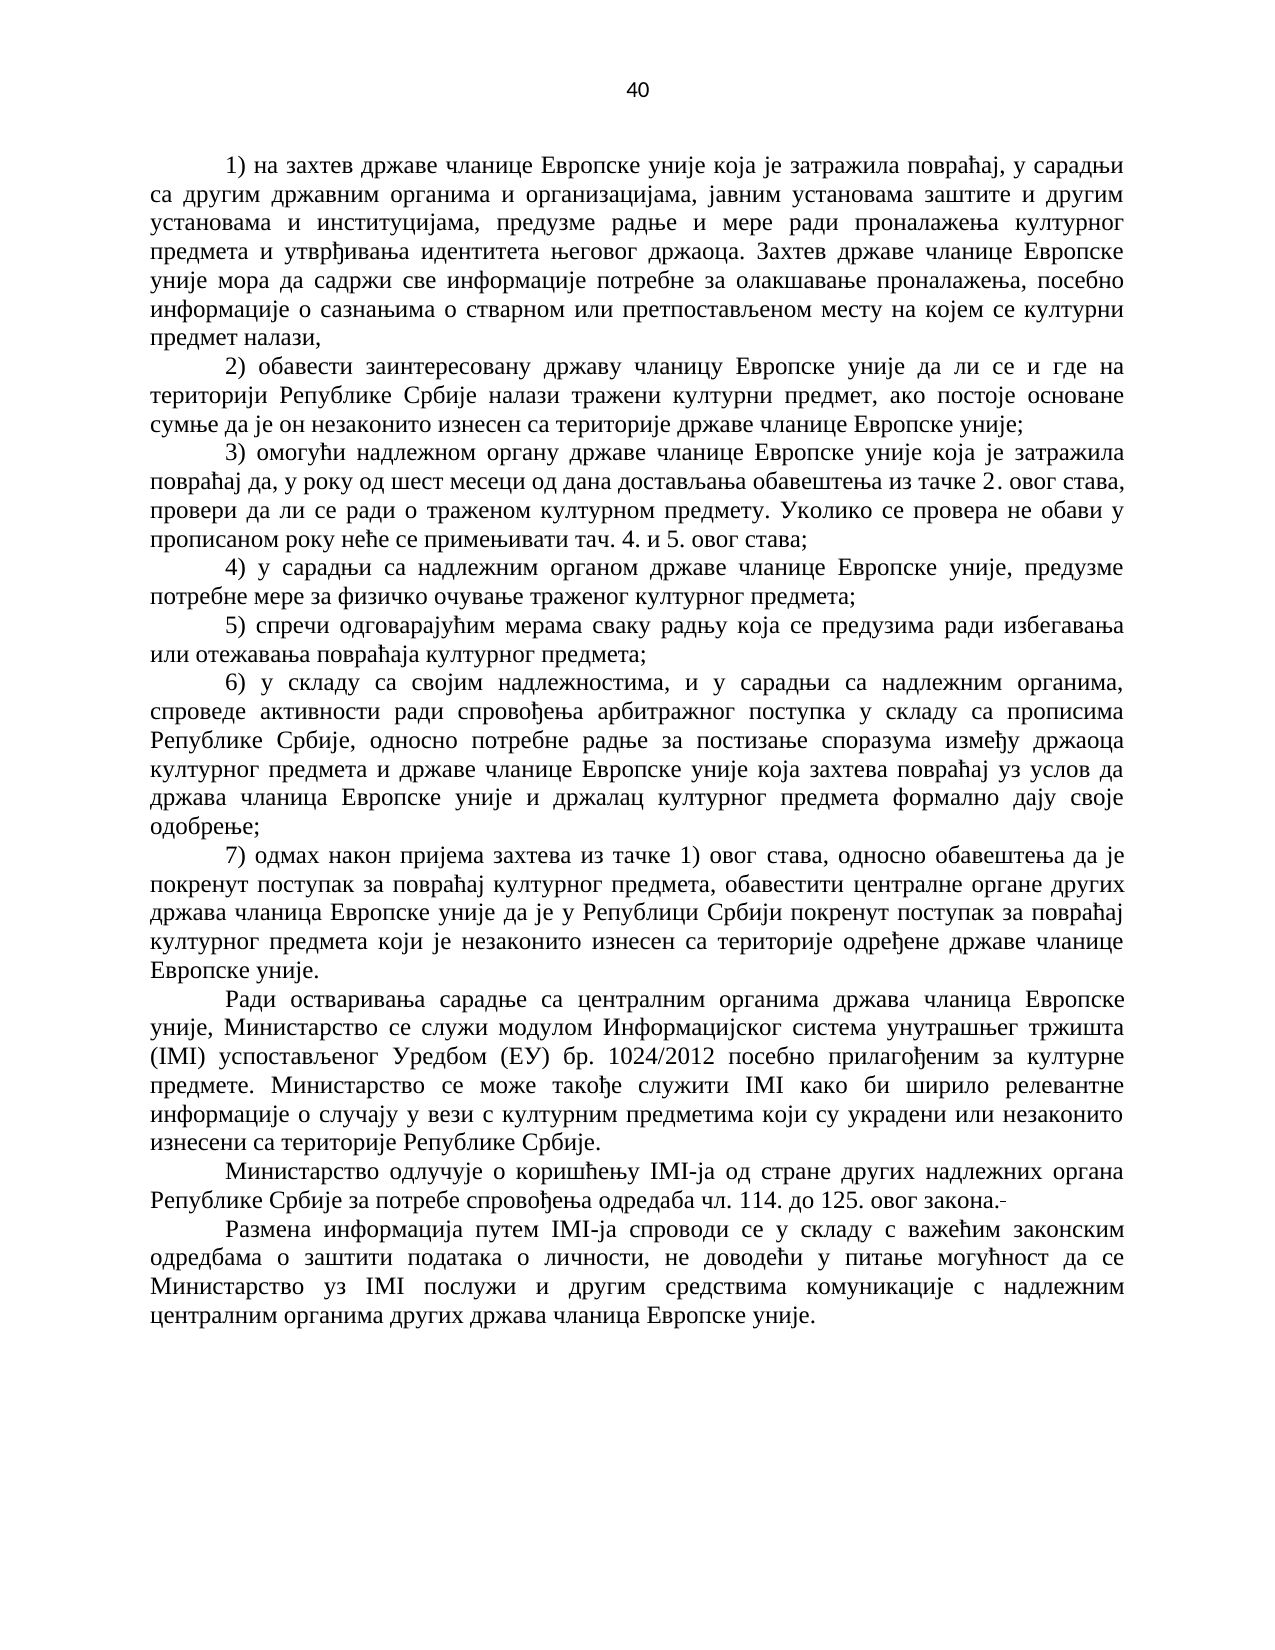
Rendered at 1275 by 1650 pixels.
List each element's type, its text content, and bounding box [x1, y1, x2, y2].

text Министарство одлучује о коришћењу IMI-ја од стране других надлежних органа Републике Србије за потребе спровођења одредаба чл. 114. до 125. овог закона. [150, 1156, 1125, 1214]
text Размена информација путем IMI-ја спроводи се у складу с важећим законским одредбама о заштити података о личности, не доводећи у питање могућност да се Министарство уз IMI послужи и другим средствима комуникације с надлежним централним органима других држава чланица Европске уније. [150, 1214, 1125, 1329]
text 7) одмах након пријема захтева из тачке 1) овог става, односно обавештења да је покренут поступак за повраћај културног предмета, обавестити централне органе других држава чланица Европске уније да је у Републици Србији покренут поступак за повраћај културног предмета који је незаконито изнесен са територије одређене државе чланице Европске уније. [150, 840, 1125, 984]
text 6) у складу са својим надлежностима, и у сарадњи са надлежним органима, спроведе активности ради спровођења арбитражног поступка у складу са прописима Републике Србије, односно потребне радње за постизање споразума између држаоца културног предмета и државе чланице Европске уније која захтева повраћај уз услов да држава чланица Европске уније и држалац културног предмета формално дају своје одобрење; [150, 667, 1125, 840]
text 1) на захтев државе чланице Европске уније која је затражила повраћај, у сарадњи са другим државним органима и организацијама, јавним установама заштите и другим установама и институцијама, предузме радње и мере ради проналажења културног предмета и утврђивања идентитета његовог држаоца. Захтев државе чланице Европске уније мора да садржи све информације потребне за олакшавање проналажења, посебно информације о сазнањима о стварном или претпостављеном месту на којем се културни предмет налази, [150, 150, 1125, 351]
text 2) обавести заинтересовану државу чланицу Европске уније да ли се и где на територији Републике Србије налази тражени културни предмет, ако постоје основане сумње да је он незаконито изнесен са територије државе чланице Европске уније; [150, 351, 1125, 437]
text 5) спречи одговарајућим мерама сваку радњу која се предузима ради избегавања или отежавања повраћаја културног предмета; [150, 610, 1125, 667]
text 3) омогући надлежном органу државе чланице Европске уније која је затражила повраћај да, у року од шест месеци од дана достављања обавештења из тачке 2. овог става, провери да ли се ради о траженом културном предмету. Уколико се провера не обави у прописаном року неће се примењивати тач. 4. и 5. овог става; [150, 437, 1125, 552]
text 4) у сарадњи са надлежним органом државе чланице Европске уније, предузме потребне мере за физичко очување траженог културног предмета; [150, 552, 1125, 610]
text Ради остваривања сарадње са централним органима држава чланица Европске уније, Министарство се служи модулом Информацијског система унутрашњег тржишта (IMI) успостављеног Уредбом (ЕУ) бр. 1024/2012 посебно прилагођеним за културне предмете. Министарство се може такође служити IMI како би ширило релевантне информације о случају у вези с културним предметима који су украдени или незаконито изнесени са територије Републике Србије. [150, 984, 1125, 1156]
